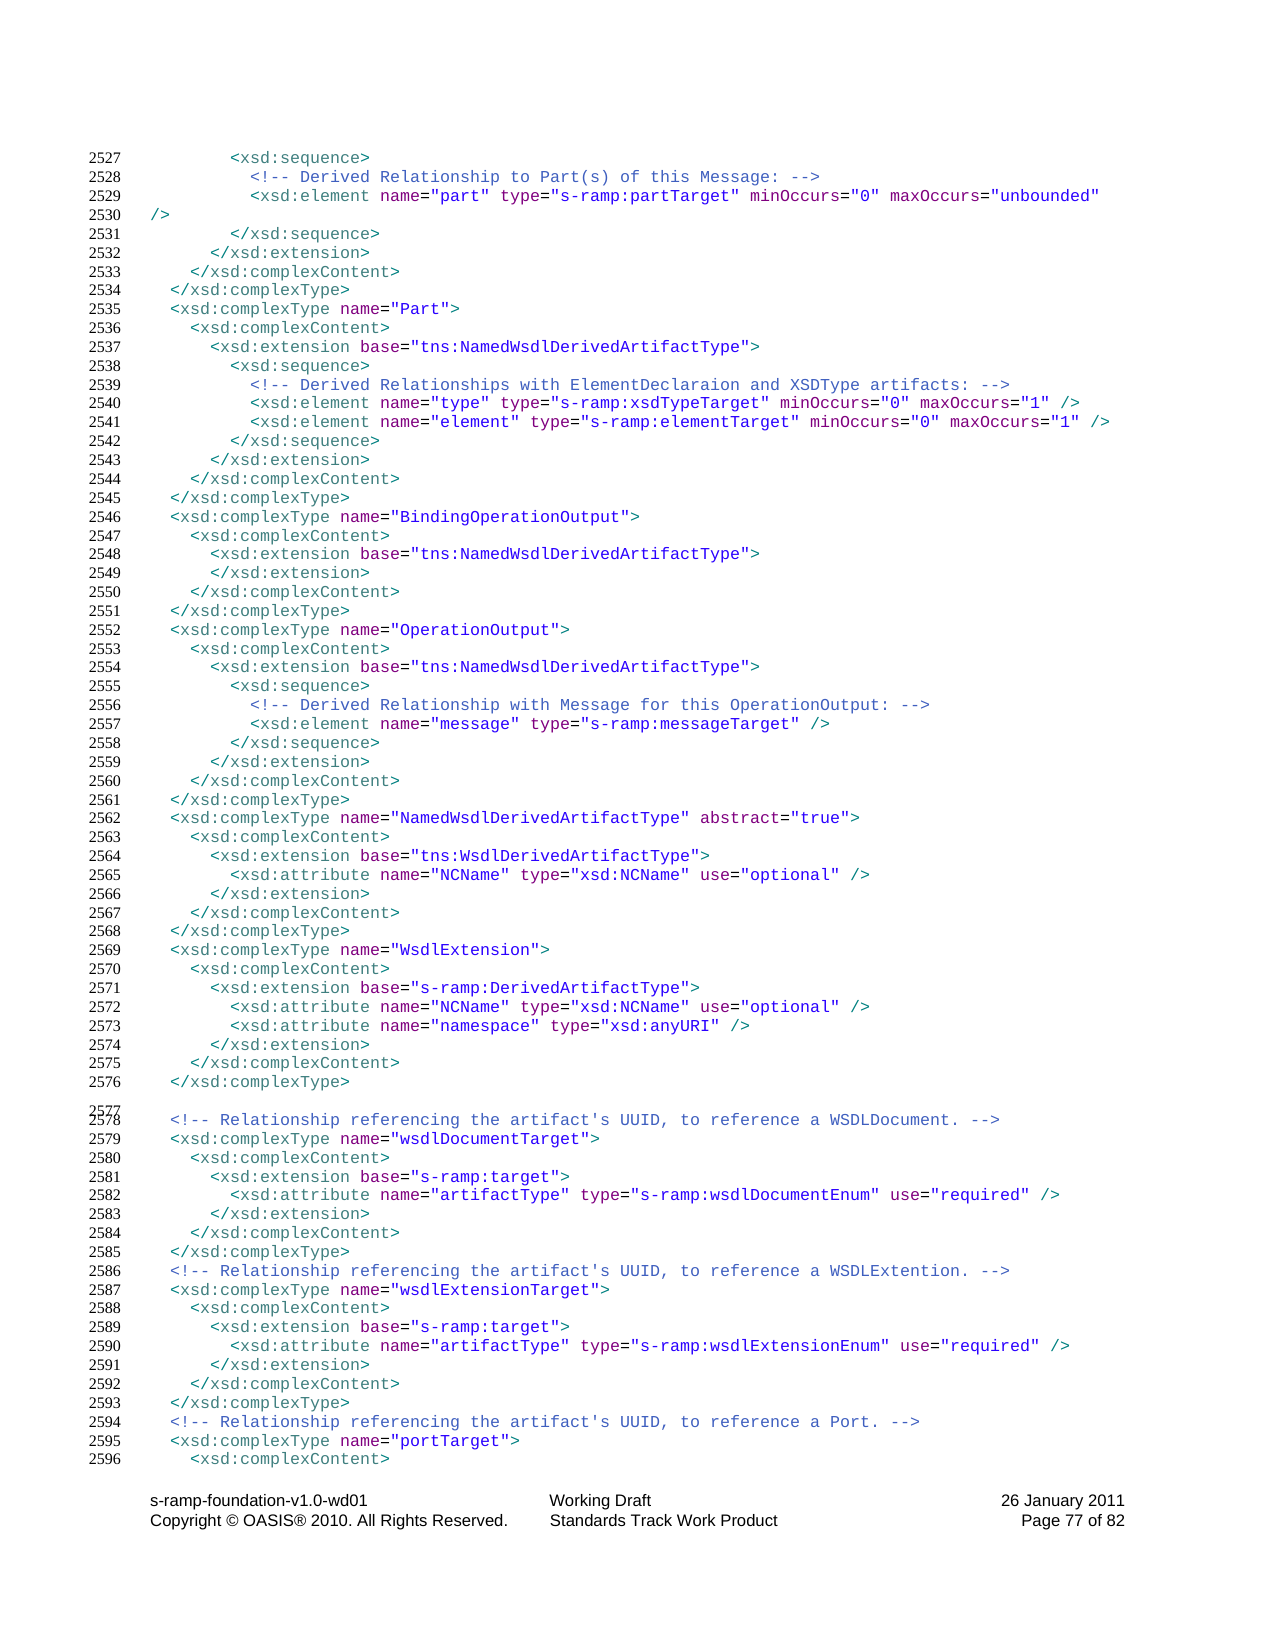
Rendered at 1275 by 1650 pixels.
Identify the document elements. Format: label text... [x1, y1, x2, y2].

text <xsd:complexType name="Part"> [150, 301, 1125, 320]
text </xsd:extension> [150, 244, 1125, 263]
text </xsd:complexContent> [150, 263, 1125, 282]
text </xsd:extension> [150, 1036, 1125, 1055]
text <!-- Relationship referencing the artifact's UUID, to reference a WSDLExtention. --> [150, 1262, 1125, 1281]
text <xsd:complexContent> [150, 829, 1125, 848]
text <xsd:complexContent> [150, 1300, 1125, 1319]
text </xsd:complexType> [150, 1074, 1125, 1093]
text <xsd:complexType name="wsdlExtensionTarget"> [150, 1281, 1125, 1300]
text <xsd:complexType name="portTarget"> [150, 1432, 1125, 1451]
text <xsd:complexContent> [150, 1149, 1125, 1168]
text <xsd:complexContent> [150, 1451, 1125, 1470]
text </xsd:extension> [150, 565, 1125, 584]
text </xsd:complexContent> [150, 471, 1125, 489]
text <xsd:extension base="s-ramp:target"> [150, 1319, 1125, 1338]
text </xsd:extension> [150, 753, 1125, 772]
text <xsd:extension base="tns:NamedWsdlDerivedArtifactType"> [150, 338, 1125, 357]
text </xsd:complexContent> [150, 1376, 1125, 1394]
text <xsd:complexContent> [150, 320, 1125, 338]
text </xsd:complexType> [150, 791, 1125, 810]
text <xsd:extension base="tns:WsdlDerivedArtifactType"> [150, 848, 1125, 866]
text <!-- Relationship referencing the artifact's UUID, to reference a WSDLDocument. --> [150, 1112, 1125, 1130]
text <xsd:attribute name="artifactType" type="s-ramp:wsdlDocumentEnum" use="required" /> [150, 1187, 1125, 1206]
text </xsd:complexType> [150, 1394, 1125, 1413]
text </xsd:extension> [150, 1357, 1125, 1376]
text <!-- Derived Relationship to Part(s) of this Message: --> [150, 169, 1125, 188]
text </xsd:sequence> [150, 433, 1125, 452]
text <xsd:extension base="s-ramp:DerivedArtifactType"> [150, 979, 1125, 998]
text </xsd:complexType> [150, 923, 1125, 942]
text <!-- Derived Relationships with ElementDeclaraion and XSDType artifacts: --> [150, 376, 1125, 395]
text </xsd:complexType> [150, 602, 1125, 621]
text <xsd:complexContent> [150, 527, 1125, 546]
text </xsd:complexContent> [150, 584, 1125, 602]
text <xsd:complexContent> [150, 640, 1125, 659]
text <!-- Derived Relationship with Message for this OperationOutput: --> [150, 697, 1125, 716]
text <xsd:sequence> [150, 678, 1125, 697]
text <xsd:sequence> [150, 150, 1125, 169]
text <xsd:complexType name="OperationOutput"> [150, 621, 1125, 640]
text </xsd:complexType> [150, 1243, 1125, 1262]
text </xsd:complexType> [150, 282, 1125, 301]
text <xsd:complexType name="BindingOperationOutput"> [150, 508, 1125, 527]
text </xsd:extension> [150, 1206, 1125, 1225]
text <xsd:attribute name="NCName" type="xsd:NCName" use="optional" /> [150, 866, 1125, 885]
text <xsd:complexContent> [150, 961, 1125, 979]
text <xsd:attribute name="namespace" type="xsd:anyURI" /> [150, 1017, 1125, 1036]
text <xsd:extension base="tns:NamedWsdlDerivedArtifactType"> [150, 546, 1125, 565]
text <xsd:attribute name="NCName" type="xsd:NCName" use="optional" /> [150, 998, 1125, 1017]
text </xsd:complexType> [150, 489, 1125, 508]
text <xsd:attribute name="artifactType" type="s-ramp:wsdlExtensionEnum" use="required" /> [150, 1338, 1125, 1357]
text <xsd:extension base="s-ramp:target"> [150, 1168, 1125, 1187]
text <xsd:complexType name="wsdlDocumentTarget"> [150, 1130, 1125, 1149]
text </xsd:complexContent> [150, 1225, 1125, 1243]
text </xsd:sequence> [150, 734, 1125, 753]
text </xsd:extension> [150, 885, 1125, 904]
text <xsd:extension base="tns:NamedWsdlDerivedArtifactType"> [150, 659, 1125, 678]
text </xsd:complexContent> [150, 1055, 1125, 1074]
text </xsd:complexContent> [150, 904, 1125, 923]
text </xsd:sequence> [150, 225, 1125, 244]
text <xsd:complexType name="NamedWsdlDerivedArtifactType" abstract="true"> [150, 810, 1125, 829]
text <xsd:element name="type" type="s-ramp:xsdTypeTarget" minOccurs="0" maxOccurs="1" /> [150, 395, 1125, 414]
text <xsd:sequence> [150, 357, 1125, 376]
text <!-- Relationship referencing the artifact's UUID, to reference a Port. --> [150, 1413, 1125, 1432]
text <xsd:element name="element" type="s-ramp:elementTarget" minOccurs="0" maxOccurs="1" /> [150, 414, 1125, 433]
text <xsd:element name="message" type="s-ramp:messageTarget" /> [150, 716, 1125, 734]
text <xsd:complexType name="WsdlExtension"> [150, 942, 1125, 961]
text </xsd:complexContent> [150, 772, 1125, 791]
text </xsd:extension> [150, 452, 1125, 471]
text <xsd:element name="part" type="s-ramp:partTarget" minOccurs="0" maxOccurs="unbounded" /> [150, 188, 1125, 225]
